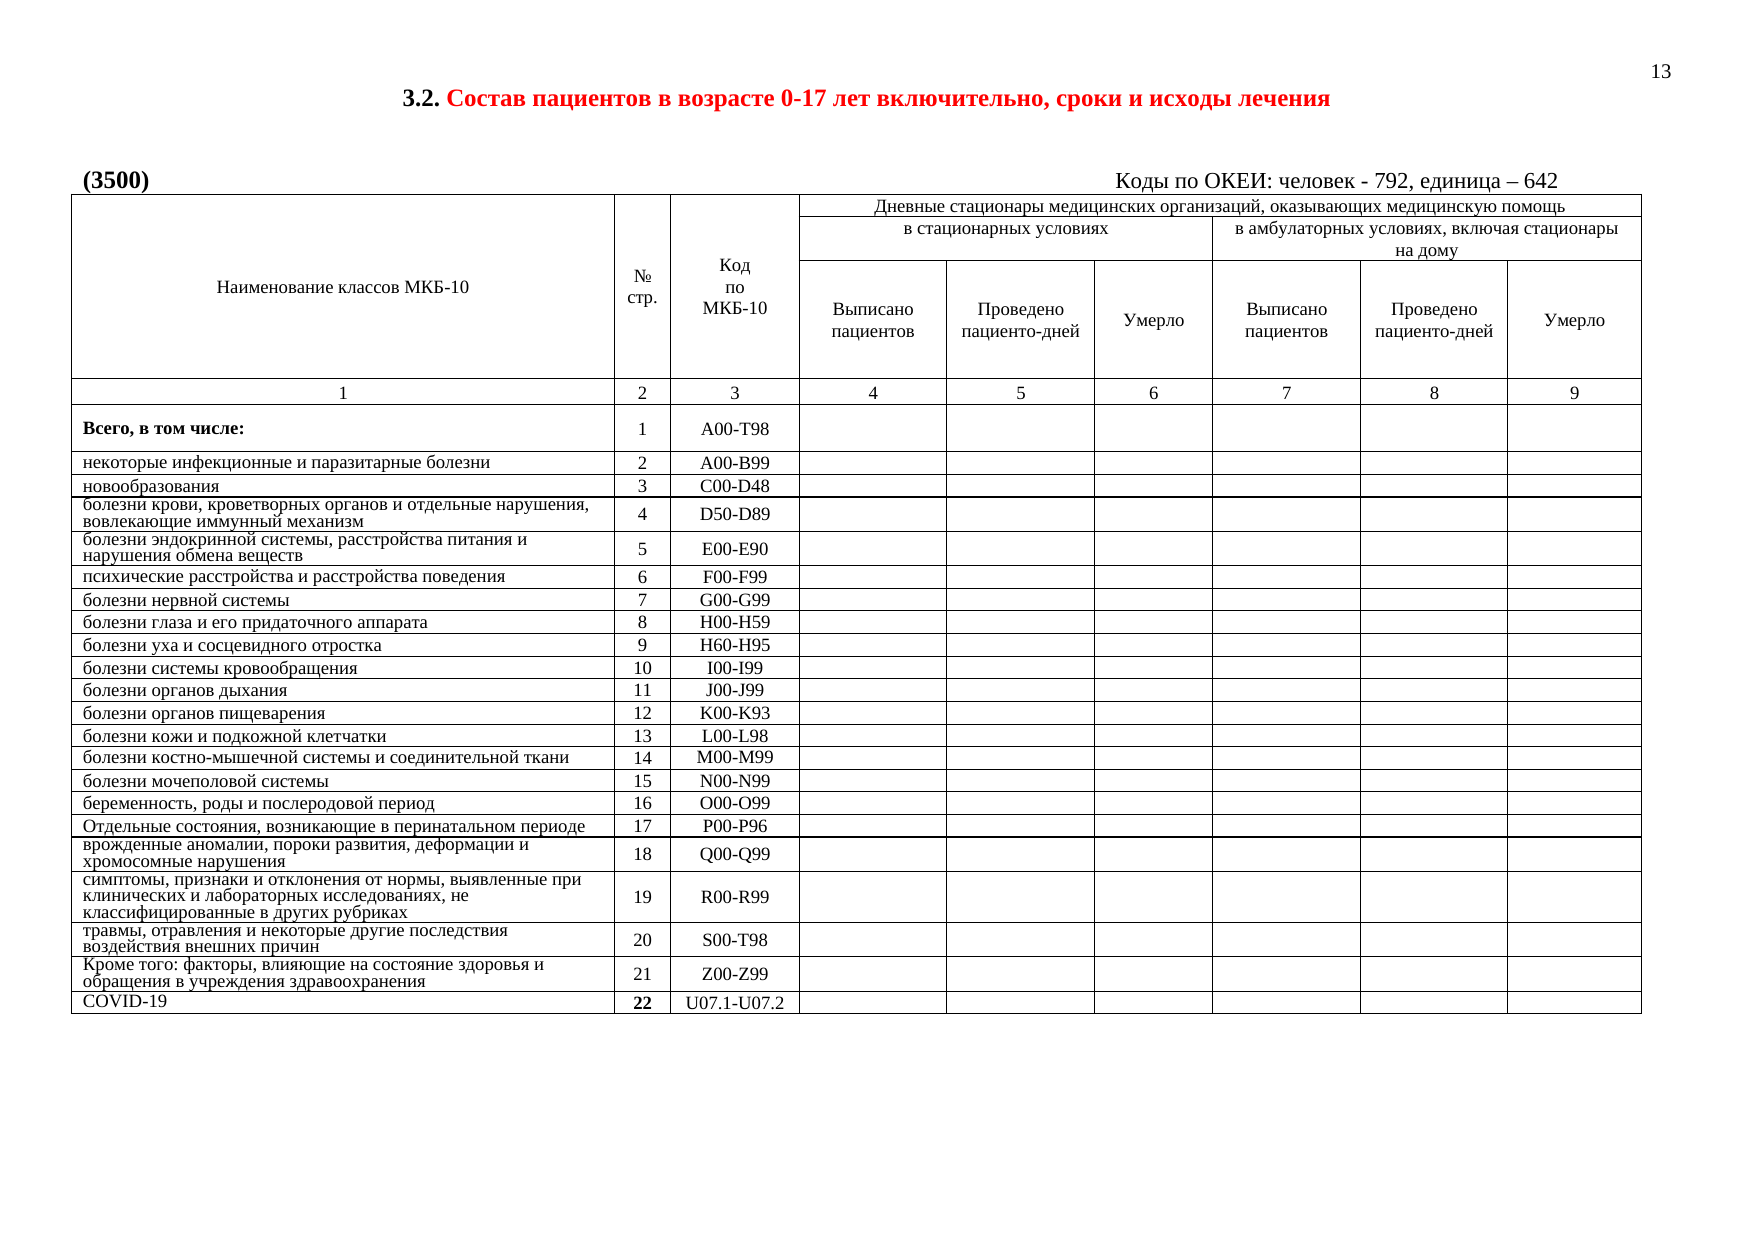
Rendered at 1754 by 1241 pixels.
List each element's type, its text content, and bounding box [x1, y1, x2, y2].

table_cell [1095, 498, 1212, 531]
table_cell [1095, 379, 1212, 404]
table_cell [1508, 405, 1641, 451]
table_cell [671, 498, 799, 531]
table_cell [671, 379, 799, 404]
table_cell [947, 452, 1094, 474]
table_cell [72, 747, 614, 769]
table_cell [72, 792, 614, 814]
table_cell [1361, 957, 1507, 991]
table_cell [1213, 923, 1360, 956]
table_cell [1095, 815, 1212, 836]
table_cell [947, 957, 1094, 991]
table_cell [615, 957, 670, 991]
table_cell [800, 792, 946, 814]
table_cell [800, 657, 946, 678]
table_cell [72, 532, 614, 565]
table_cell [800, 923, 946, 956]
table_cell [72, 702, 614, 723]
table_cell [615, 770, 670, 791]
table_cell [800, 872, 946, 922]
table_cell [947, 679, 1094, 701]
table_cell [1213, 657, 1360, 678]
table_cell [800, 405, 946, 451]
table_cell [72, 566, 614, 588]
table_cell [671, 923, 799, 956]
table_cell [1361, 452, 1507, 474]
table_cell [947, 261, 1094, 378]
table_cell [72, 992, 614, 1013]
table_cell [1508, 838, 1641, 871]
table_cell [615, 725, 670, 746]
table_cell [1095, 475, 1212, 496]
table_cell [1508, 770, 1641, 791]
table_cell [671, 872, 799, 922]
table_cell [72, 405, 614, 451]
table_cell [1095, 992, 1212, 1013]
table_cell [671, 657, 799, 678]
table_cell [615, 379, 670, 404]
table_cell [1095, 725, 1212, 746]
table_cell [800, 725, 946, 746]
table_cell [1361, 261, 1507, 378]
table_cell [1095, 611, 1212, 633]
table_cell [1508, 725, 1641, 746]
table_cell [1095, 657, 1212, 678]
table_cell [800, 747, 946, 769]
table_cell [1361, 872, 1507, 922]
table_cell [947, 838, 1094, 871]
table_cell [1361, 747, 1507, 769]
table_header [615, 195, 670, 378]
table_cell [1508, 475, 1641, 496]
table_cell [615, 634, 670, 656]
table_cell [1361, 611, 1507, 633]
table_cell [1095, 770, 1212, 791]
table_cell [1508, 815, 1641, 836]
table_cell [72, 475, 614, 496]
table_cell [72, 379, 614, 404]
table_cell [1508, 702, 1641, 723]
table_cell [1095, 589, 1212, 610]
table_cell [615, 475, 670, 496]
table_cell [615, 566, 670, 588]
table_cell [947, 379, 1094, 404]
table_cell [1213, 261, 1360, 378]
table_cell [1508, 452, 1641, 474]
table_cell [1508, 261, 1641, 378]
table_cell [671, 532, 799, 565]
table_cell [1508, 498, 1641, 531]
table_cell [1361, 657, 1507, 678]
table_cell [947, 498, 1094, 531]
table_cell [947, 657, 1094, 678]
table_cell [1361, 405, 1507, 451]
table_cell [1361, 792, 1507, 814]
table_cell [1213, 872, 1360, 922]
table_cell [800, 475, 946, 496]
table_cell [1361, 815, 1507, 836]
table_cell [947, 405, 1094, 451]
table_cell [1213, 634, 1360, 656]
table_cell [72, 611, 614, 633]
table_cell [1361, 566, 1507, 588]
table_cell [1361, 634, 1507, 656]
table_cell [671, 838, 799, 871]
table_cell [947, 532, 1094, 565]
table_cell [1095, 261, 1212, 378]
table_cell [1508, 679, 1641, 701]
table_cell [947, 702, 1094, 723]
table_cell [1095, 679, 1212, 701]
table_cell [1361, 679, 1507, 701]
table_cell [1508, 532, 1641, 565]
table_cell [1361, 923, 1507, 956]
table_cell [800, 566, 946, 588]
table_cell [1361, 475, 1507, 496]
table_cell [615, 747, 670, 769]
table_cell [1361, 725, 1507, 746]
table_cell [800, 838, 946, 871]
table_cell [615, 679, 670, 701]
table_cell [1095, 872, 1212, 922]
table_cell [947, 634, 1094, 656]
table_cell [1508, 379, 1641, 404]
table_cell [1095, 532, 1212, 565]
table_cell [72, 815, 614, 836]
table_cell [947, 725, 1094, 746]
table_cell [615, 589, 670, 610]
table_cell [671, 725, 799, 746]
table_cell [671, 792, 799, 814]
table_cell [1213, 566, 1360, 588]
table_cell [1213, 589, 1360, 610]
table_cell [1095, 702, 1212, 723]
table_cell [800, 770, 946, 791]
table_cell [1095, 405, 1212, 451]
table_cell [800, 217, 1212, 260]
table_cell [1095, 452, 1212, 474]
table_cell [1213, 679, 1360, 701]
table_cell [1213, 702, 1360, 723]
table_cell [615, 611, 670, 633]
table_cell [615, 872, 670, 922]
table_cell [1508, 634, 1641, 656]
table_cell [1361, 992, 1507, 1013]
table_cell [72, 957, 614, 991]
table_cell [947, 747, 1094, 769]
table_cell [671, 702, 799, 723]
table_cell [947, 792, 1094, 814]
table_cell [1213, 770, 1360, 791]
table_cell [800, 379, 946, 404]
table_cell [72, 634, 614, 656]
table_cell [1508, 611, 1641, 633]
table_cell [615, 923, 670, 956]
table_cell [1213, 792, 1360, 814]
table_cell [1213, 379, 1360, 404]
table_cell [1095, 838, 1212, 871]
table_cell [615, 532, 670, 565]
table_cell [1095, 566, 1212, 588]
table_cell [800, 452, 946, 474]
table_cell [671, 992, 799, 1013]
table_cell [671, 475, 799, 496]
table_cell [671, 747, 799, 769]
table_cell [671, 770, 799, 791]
text 3.2. Состав пациентов в возрасте 0-17 лет включительно, сроки и исходы лечения [83, 83, 1671, 112]
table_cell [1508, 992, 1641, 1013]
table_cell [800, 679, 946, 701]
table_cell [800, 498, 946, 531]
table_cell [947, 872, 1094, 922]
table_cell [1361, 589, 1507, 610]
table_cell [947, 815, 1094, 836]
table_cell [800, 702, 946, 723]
text (3500) Коды по ОКЕИ: человек - 792, единица – 642 [83, 165, 1671, 193]
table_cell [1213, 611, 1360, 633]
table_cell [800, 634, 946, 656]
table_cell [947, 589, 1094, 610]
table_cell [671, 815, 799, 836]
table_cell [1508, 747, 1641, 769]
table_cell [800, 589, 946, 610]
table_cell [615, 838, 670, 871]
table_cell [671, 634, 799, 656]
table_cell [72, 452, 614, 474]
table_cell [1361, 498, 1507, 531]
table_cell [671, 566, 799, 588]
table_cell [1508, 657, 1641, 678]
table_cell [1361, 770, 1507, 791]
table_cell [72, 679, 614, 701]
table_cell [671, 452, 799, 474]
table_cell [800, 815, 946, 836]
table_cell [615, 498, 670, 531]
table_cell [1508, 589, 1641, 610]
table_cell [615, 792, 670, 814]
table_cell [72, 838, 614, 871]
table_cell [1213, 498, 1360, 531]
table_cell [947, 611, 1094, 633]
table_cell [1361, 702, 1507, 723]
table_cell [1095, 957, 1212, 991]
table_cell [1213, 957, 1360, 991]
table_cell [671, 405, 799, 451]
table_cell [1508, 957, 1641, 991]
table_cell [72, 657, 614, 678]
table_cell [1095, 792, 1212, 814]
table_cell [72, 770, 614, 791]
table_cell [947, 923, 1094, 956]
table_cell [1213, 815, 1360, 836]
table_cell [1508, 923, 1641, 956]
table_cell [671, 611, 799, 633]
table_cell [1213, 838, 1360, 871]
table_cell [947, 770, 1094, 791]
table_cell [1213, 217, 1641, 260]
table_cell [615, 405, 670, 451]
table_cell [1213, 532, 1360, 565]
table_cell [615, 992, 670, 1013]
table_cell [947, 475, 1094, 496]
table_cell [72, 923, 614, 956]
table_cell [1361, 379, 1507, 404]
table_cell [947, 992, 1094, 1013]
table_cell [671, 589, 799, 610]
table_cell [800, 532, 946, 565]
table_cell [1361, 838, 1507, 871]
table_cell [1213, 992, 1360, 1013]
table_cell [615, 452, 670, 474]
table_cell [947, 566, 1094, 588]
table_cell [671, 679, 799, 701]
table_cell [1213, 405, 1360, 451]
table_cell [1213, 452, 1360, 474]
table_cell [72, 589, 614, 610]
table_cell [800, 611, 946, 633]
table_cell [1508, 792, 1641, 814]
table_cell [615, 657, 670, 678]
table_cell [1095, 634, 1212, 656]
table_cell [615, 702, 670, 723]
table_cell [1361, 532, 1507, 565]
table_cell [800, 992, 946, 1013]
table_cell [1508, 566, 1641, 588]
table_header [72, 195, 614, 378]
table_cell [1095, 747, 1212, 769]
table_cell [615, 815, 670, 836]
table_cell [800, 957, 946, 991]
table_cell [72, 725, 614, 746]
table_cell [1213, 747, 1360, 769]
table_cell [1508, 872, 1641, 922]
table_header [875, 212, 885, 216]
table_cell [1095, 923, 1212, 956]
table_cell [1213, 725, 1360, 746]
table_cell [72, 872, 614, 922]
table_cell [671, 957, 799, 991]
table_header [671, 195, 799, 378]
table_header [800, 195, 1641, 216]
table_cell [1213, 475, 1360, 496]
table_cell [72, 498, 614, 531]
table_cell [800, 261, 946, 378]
